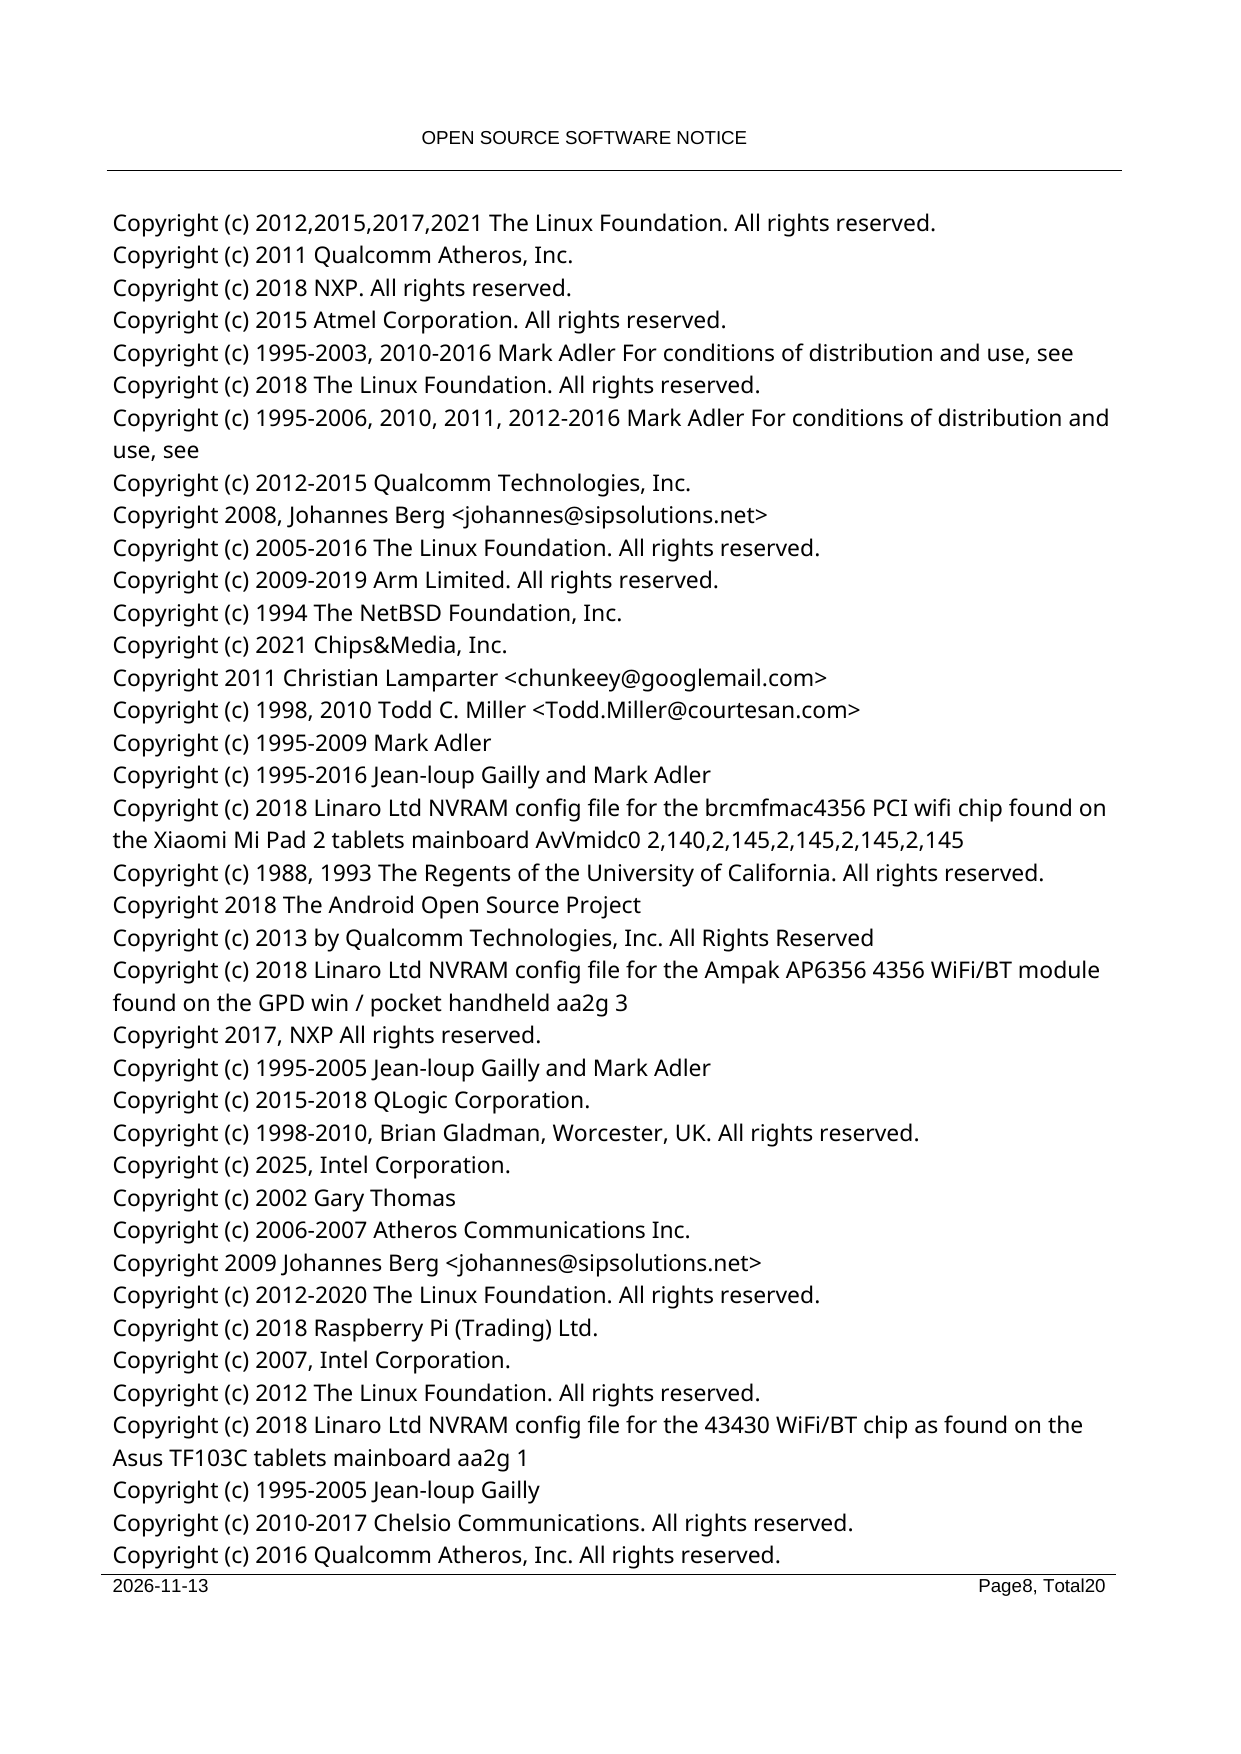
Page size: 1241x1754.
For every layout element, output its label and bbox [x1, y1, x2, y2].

text [112, 206, 1128, 1571]
